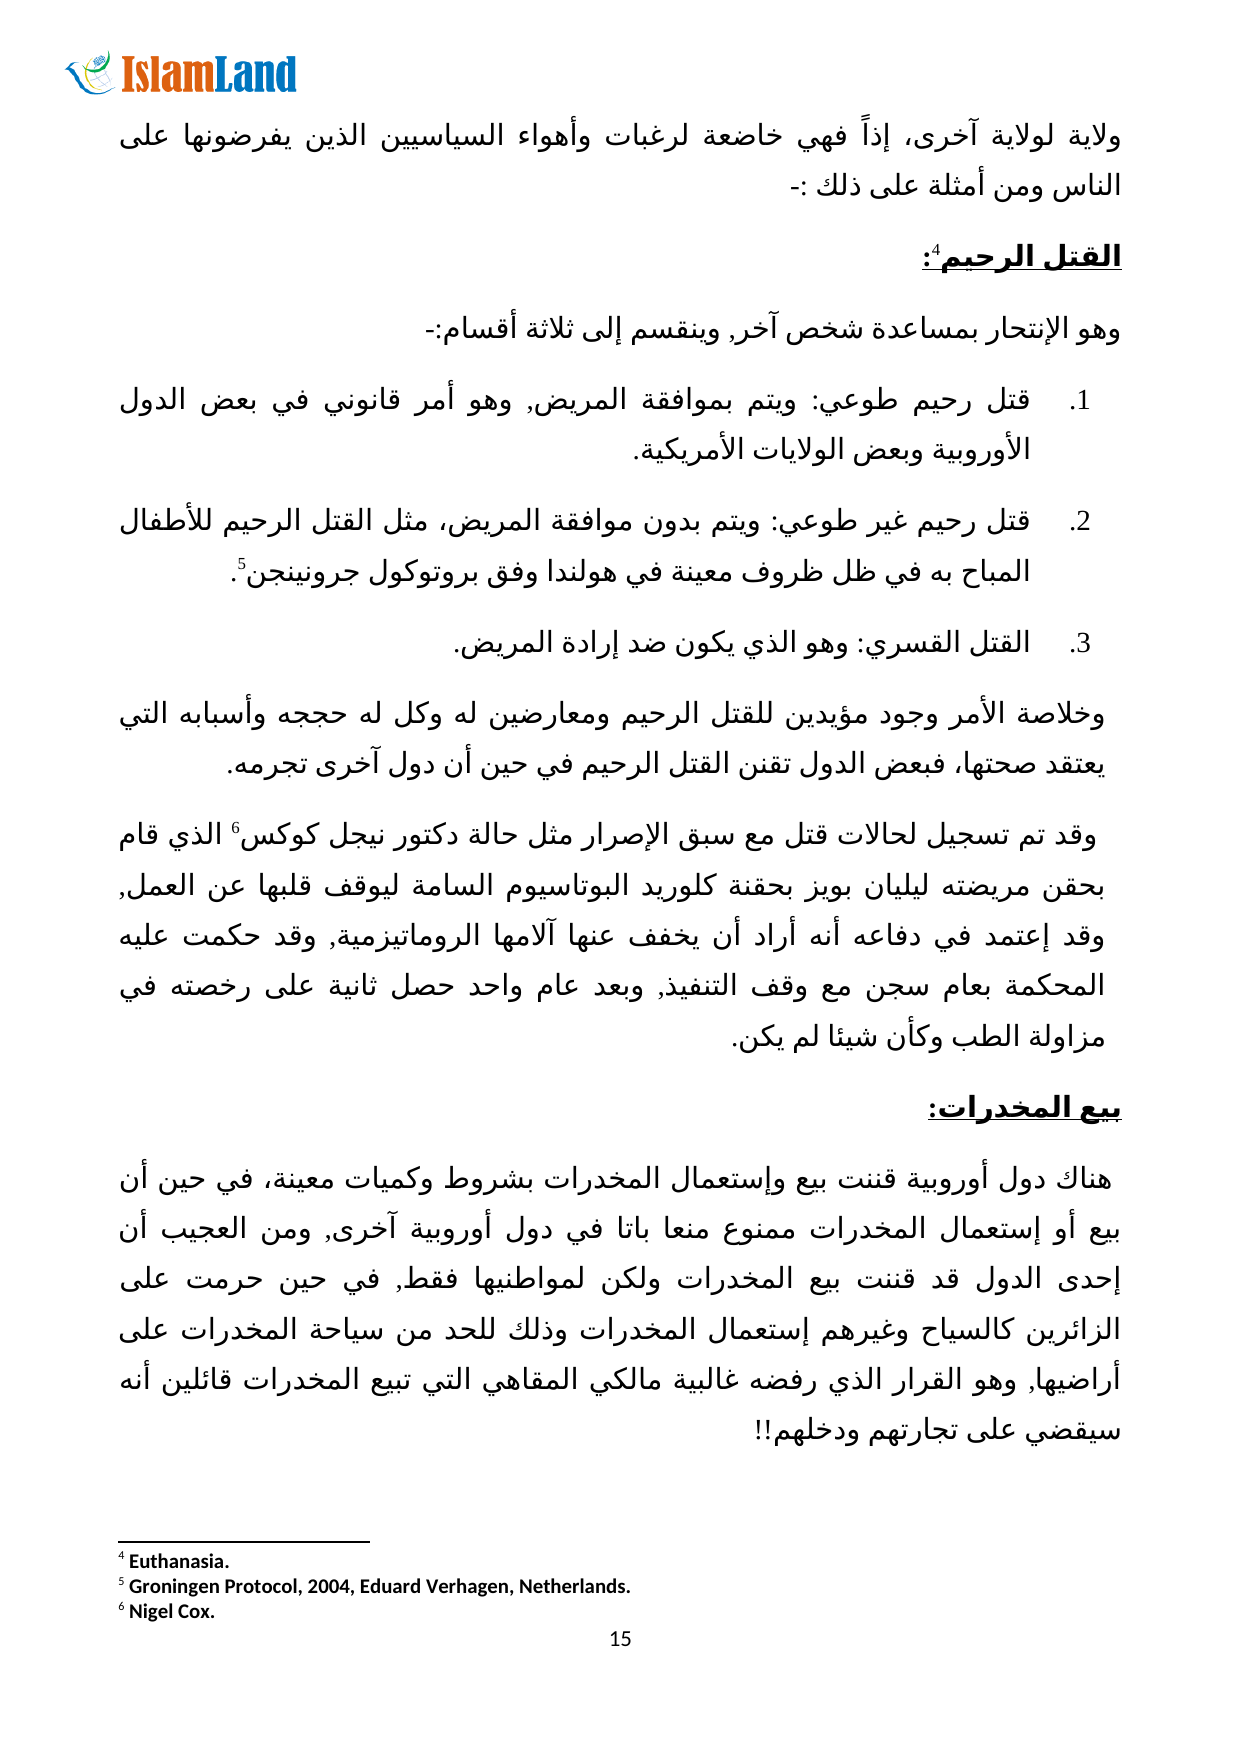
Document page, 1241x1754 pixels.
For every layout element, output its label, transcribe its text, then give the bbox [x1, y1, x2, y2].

list القتل القسري: وهو الذي يكون ضد إرادة المريض. [118, 625, 1069, 658]
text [118, 118, 1122, 202]
text هناك دول أوروبية قننت بيع وإستعمال المخدرات بشروط وكميات معينة، في حين أن بيع أو إستعمال المخدرات ممنوع منعا باتا في دول أوروبية آخرى, ومن العجيب أن إحدى الدول قد قننت بيع المخدرات ولكن لمواطنيها فقط, في حين حرمت على الزائرين كالسياح وغيرهم إستعمال المخدرات وذلك للحد من سياحة المخدرات على أراضيها, وهو القرار الذي رفضه غالبية مالكي المقاهي التي تبيع المخدرات قائلين أنه سيقضي على تجارتهم ودخلهم!! [118, 1161, 1122, 1446]
text وخلاصة الأمر وجود مؤيدين للقتل الرحيم ومعارضين له وكل له حججه وأسبابه التي يعتقد صحتها، فبعض الدول تقنن القتل الرحيم في حين أن دول آخرى تجرمه. [118, 696, 1107, 780]
text بيع المخدرات: [118, 1090, 1122, 1123]
picture [59, 44, 301, 101]
list قتل رحيم غير طوعي: ويتم بدون موافقة المريض، مثل القتل الرحيم للأطفال المباح به في ظل ظروف معينة في هولندا وفق بروتوكول جرونينجن. [118, 503, 1069, 587]
text وهو الإنتحار بمساعدة شخص آخر, وينقسم إلى ثلاثة أقسام:- [118, 311, 1122, 344]
text وقد تم تسجيل لحالات قتل مع سبق الإصرار مثل حالة دكتور نيجل كوكس الذي قام بحقن مريضته ليليان بويز بحقنة كلوريد البوتاسيوم السامة ليوقف قلبها عن العمل, وقد إعتمد في دفاعه أنه أراد أن يخفف عنها آلامها الروماتيزمية, وقد حكمت عليه المحكمة بعام سجن مع وقف التنفيذ, وبعد عام واحد حصل ثانية على رخصته في مزاولة الطب وكأن شيئا لم يكن. [118, 817, 1107, 1052]
list قتل رحيم طوعي: ويتم بموافقة المريض, وهو أمر قانوني في بعض الدول الأوروبية وبعض الولايات الأمريكية. [118, 382, 1069, 466]
text القتل الرحيم: [118, 239, 1122, 273]
